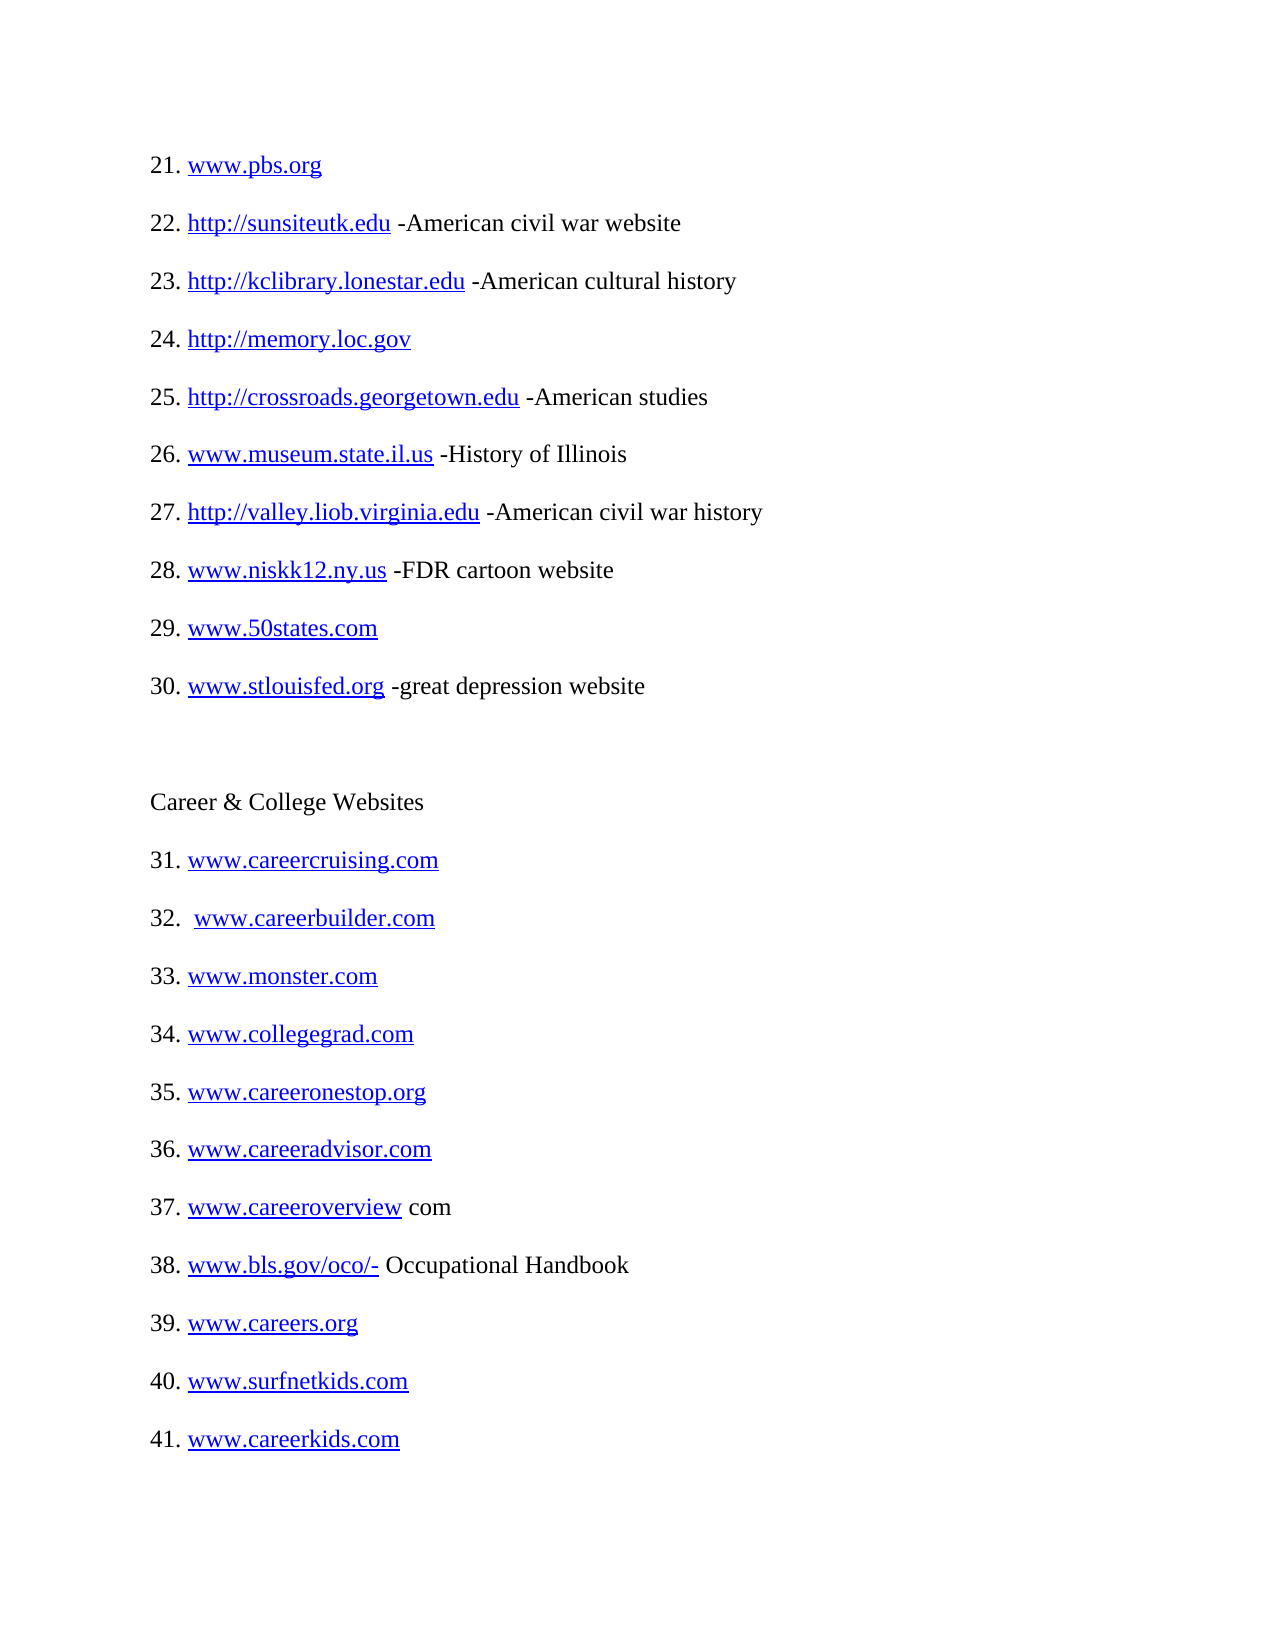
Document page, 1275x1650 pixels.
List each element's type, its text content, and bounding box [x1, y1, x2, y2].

text 27. http://valley.liob.virginia.edu -American civil war history [150, 497, 1125, 526]
text 38. www.bls.gov/oco/- Occupational Handbook [150, 1250, 1125, 1279]
text 26. www.museum.state.il.us -History of Illinois [150, 439, 1125, 468]
text 31. www.careercruising.com [150, 845, 1125, 874]
text 23. http://kclibrary.lonestar.edu -American cultural history [150, 266, 1125, 294]
text Career & College Websites [150, 787, 1125, 816]
text 21. www.pbs.org [150, 150, 1125, 179]
text 28. www.niskk12.ny.us -FDR cartoon website [150, 555, 1125, 584]
text 30. www.stlouisfed.org -great depression website [150, 671, 1125, 700]
text 37. www.careeroverview com [150, 1192, 1125, 1221]
text 25. http://crossroads.georgetown.edu -American studies [150, 382, 1125, 410]
text 24. http://memory.loc.gov [150, 324, 1125, 352]
text 22. http://sunsiteutk.edu -American civil war website [150, 208, 1125, 237]
text 32. www.careerbuilder.com [150, 903, 1125, 932]
text 41. www.careerkids.com [150, 1424, 1125, 1453]
text 40. www.surfnetkids.com [150, 1366, 1125, 1395]
text 39. www.careers.org [150, 1308, 1125, 1337]
text 29. www.50states.com [150, 613, 1125, 642]
text 34. www.collegegrad.com [150, 1019, 1125, 1047]
text 33. www.monster.com [150, 961, 1125, 989]
text 36. www.careeradvisor.com [150, 1134, 1125, 1163]
text 35. www.careeronestop.org [150, 1077, 1125, 1105]
